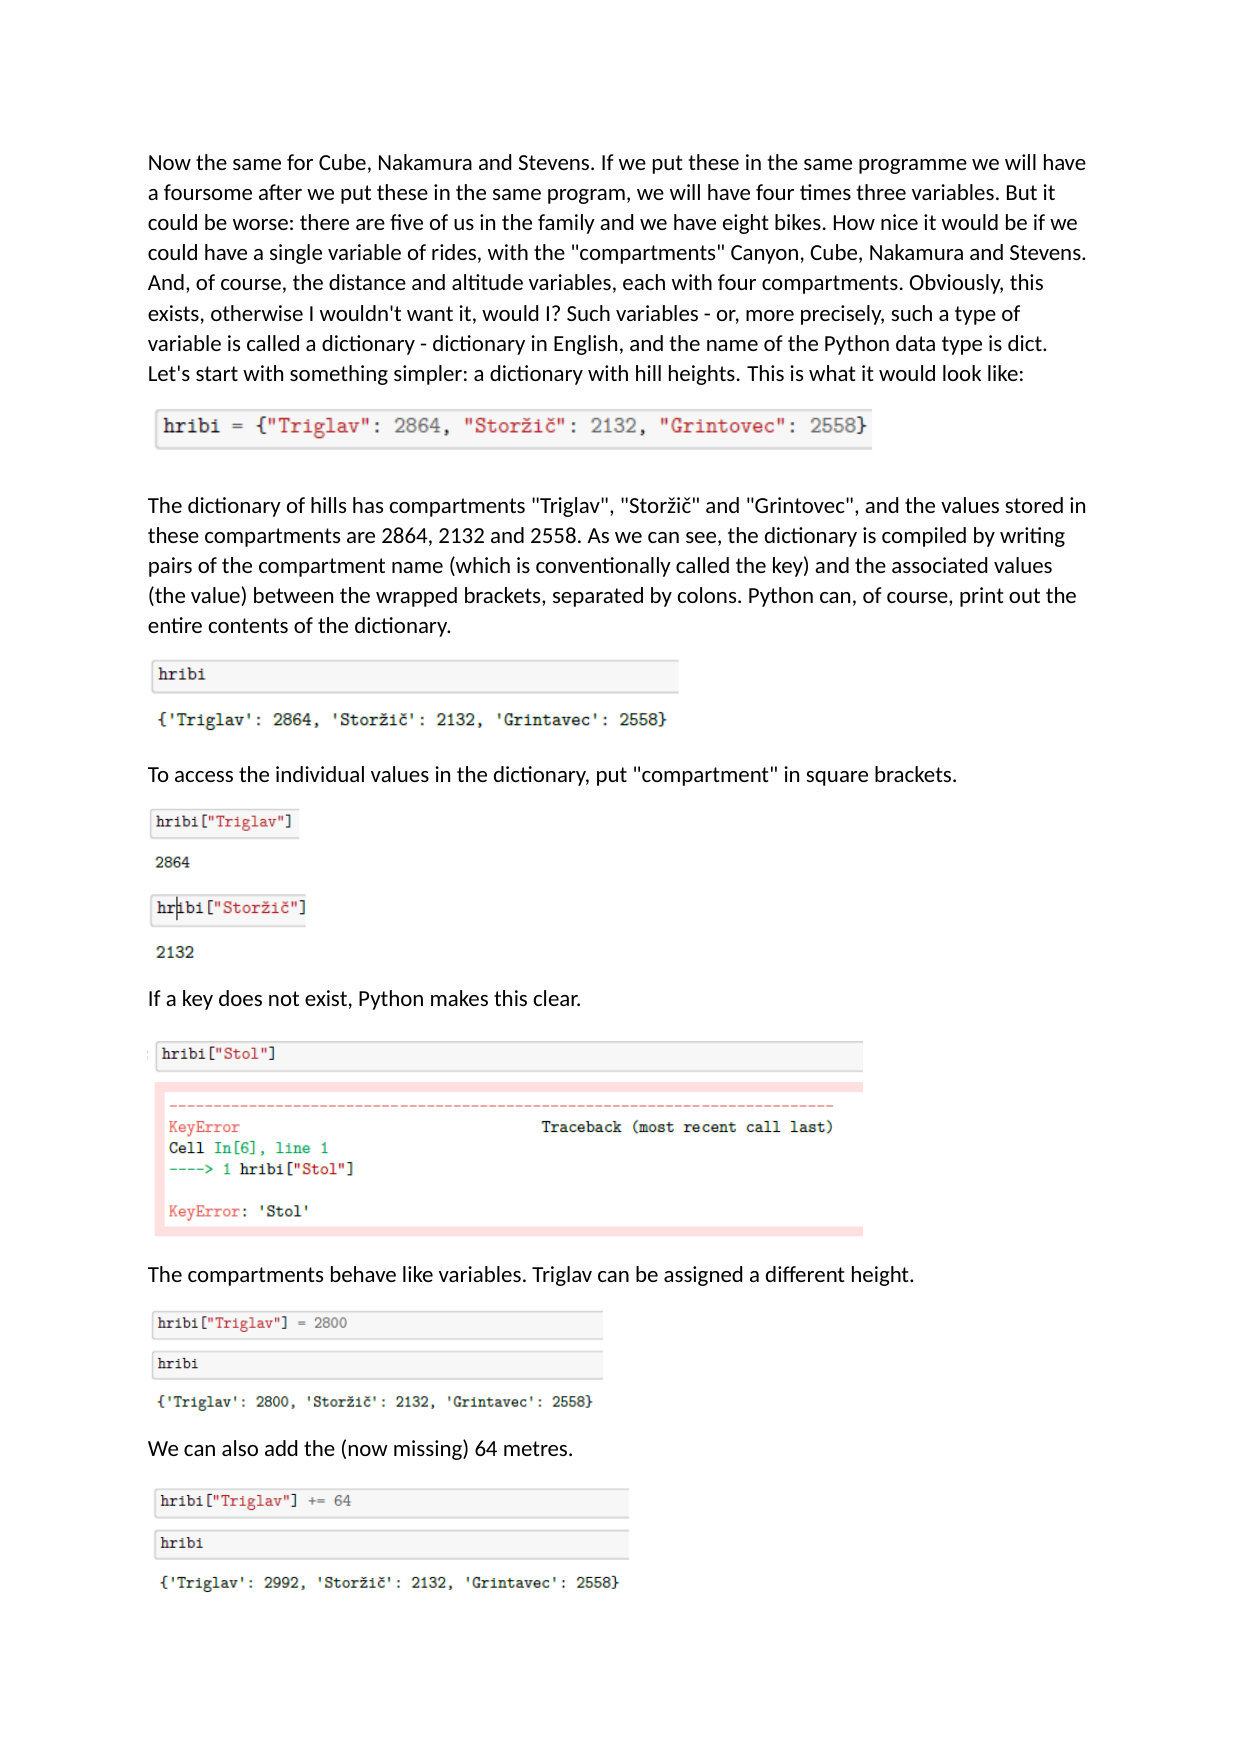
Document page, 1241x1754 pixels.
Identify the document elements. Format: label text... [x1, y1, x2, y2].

picture [147, 1481, 630, 1605]
text The compartments behave like variables. Triglav can be assigned a different height. [148, 1260, 1093, 1288]
picture [147, 892, 306, 965]
picture [147, 806, 300, 874]
picture [147, 658, 679, 741]
text To access the individual values in the dictionary, put "compartment" in square brackets. [148, 760, 1093, 788]
picture [147, 1307, 603, 1416]
text The dictionary of hills has compartments "Triglav", "Storžič" and "Grintovec", and the values stored in these compartments are 2864, 2132 and 2558. As we can see, the dictionary is compiled by writing pairs of the compartment name (which is conventionally called the key) and the associated values (the value) between the wrapped brackets, separated by colons. Python can, of course, print out the entire contents of the dictionary. [148, 491, 1093, 639]
text If a key does not exist, Python makes this clear. [148, 984, 1093, 1012]
text We can also add the (now missing) 64 metres. [148, 1434, 1093, 1462]
picture [147, 1030, 863, 1242]
text Now the same for Cube, Nakamura and Stevens. If we put these in the same programme we will have a foursome after we put these in the same program, we will have four times three variables. But it could be worse: there are five of us in the family and we have eight bikes. How nice it would be if we could have a single variable of rides, with the "compartments" Canyon, Cube, Nakamura and Stevens. And, of course, the distance and altitude variables, each with four compartments. Obviously, this exists, otherwise I wouldn't want it, would I? Such variables - or, more precisely, such a type of variable is called a dictionary - dictionary in English, and the name of the Python data type is dict. Let's start with something simpler: a dictionary with hill heights. This is what it would look like: [148, 148, 1093, 387]
picture [147, 406, 873, 472]
